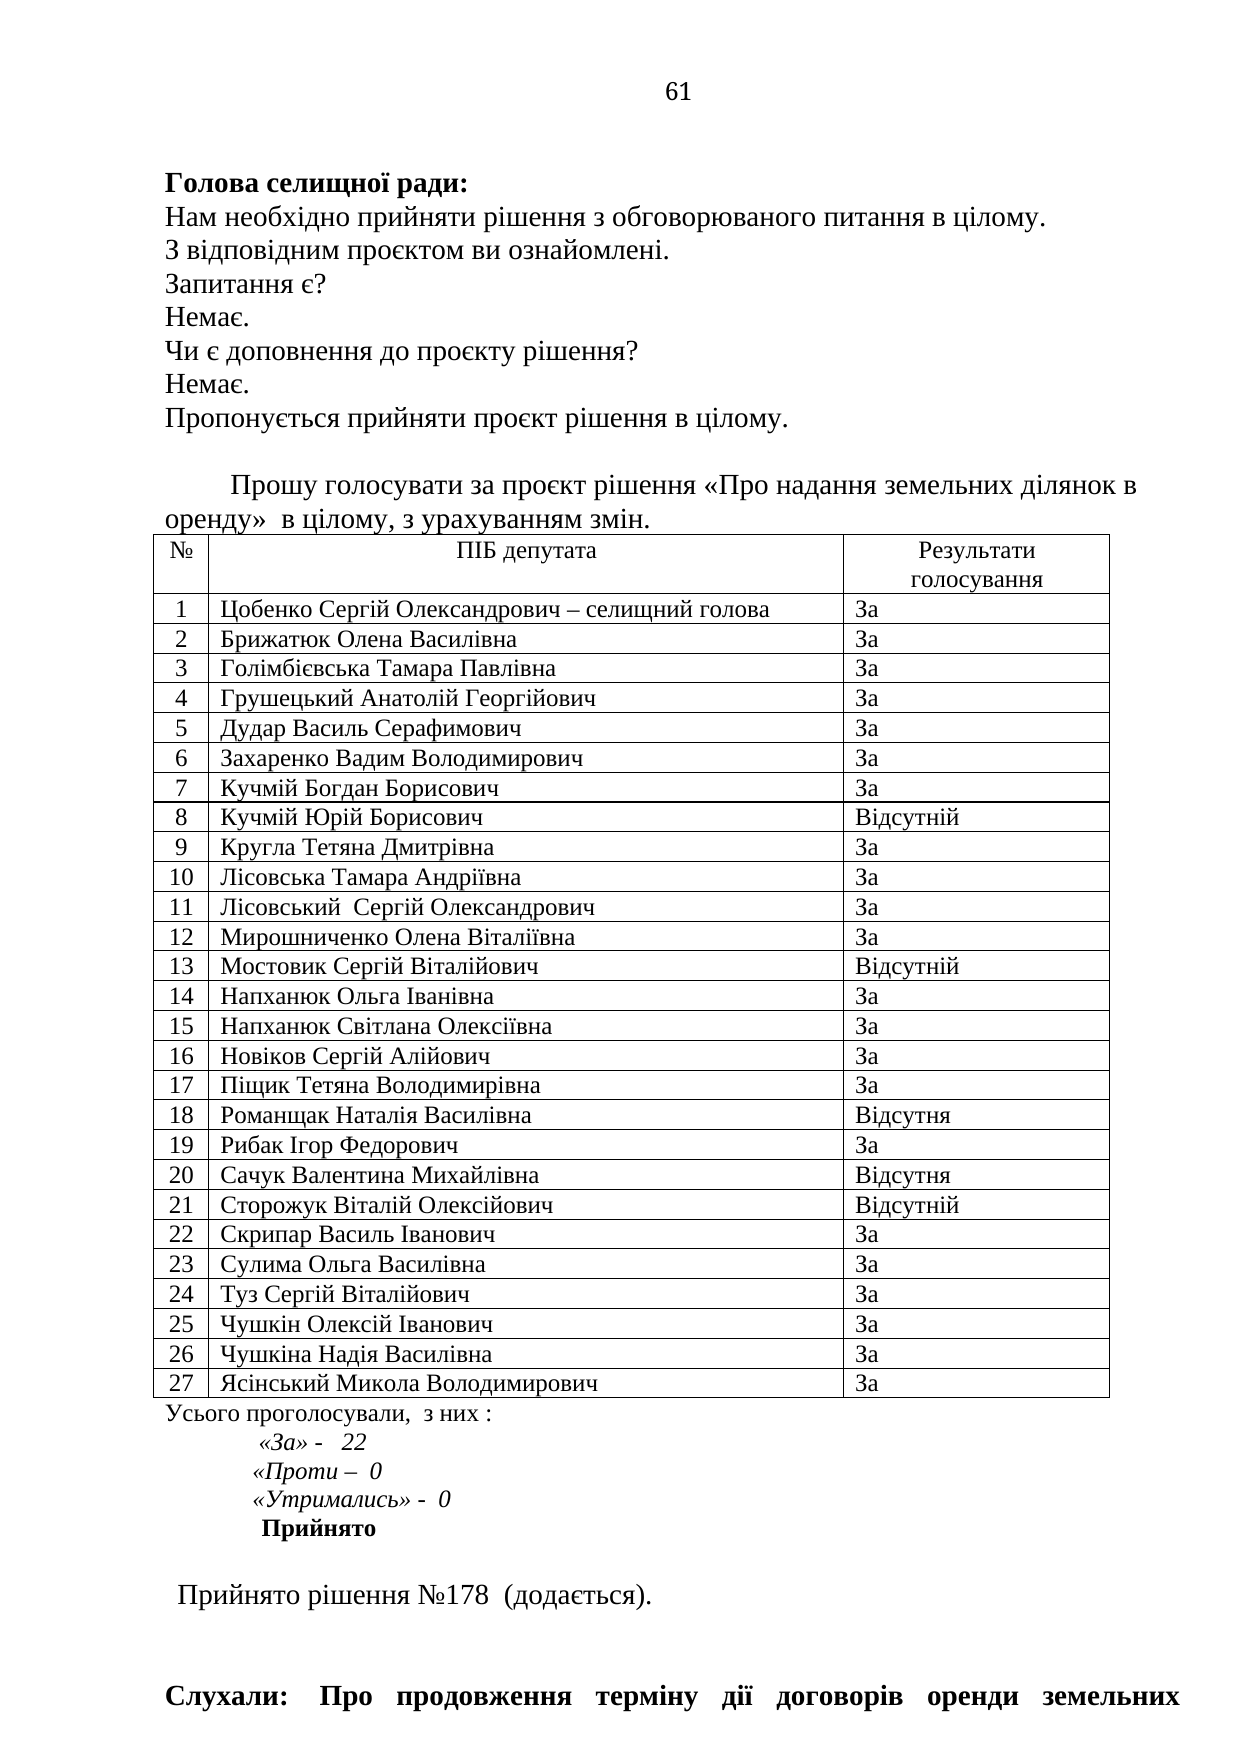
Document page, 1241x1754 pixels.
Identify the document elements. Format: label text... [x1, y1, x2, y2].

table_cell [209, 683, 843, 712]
subtitle Прийнято рішення №178 (додається). [177, 1577, 1192, 1611]
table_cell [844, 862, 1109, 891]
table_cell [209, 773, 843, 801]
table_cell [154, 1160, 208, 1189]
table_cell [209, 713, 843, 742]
text Немає. [164, 367, 1192, 400]
text Немає. [164, 299, 1192, 333]
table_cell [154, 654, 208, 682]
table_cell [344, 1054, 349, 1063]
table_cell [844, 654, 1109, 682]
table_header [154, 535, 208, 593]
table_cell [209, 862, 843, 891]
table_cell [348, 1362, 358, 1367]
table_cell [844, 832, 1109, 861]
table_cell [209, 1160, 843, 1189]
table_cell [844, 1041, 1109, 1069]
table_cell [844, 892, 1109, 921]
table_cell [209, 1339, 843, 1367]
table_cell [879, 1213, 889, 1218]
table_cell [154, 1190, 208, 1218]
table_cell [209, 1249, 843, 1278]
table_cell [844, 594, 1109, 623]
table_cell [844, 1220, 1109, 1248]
text Запитання є? [164, 266, 1192, 299]
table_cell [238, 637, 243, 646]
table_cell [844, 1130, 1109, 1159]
text «Проти – 0 [252, 1456, 1192, 1484]
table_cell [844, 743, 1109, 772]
text «За» - 22 [252, 1427, 1192, 1456]
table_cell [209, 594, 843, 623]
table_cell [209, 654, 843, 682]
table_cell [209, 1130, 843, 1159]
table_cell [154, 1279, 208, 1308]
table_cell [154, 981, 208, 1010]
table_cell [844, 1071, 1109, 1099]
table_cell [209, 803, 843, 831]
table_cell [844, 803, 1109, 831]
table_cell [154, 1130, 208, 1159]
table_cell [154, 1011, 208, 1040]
text «Утримались» - 0 [252, 1484, 1192, 1513]
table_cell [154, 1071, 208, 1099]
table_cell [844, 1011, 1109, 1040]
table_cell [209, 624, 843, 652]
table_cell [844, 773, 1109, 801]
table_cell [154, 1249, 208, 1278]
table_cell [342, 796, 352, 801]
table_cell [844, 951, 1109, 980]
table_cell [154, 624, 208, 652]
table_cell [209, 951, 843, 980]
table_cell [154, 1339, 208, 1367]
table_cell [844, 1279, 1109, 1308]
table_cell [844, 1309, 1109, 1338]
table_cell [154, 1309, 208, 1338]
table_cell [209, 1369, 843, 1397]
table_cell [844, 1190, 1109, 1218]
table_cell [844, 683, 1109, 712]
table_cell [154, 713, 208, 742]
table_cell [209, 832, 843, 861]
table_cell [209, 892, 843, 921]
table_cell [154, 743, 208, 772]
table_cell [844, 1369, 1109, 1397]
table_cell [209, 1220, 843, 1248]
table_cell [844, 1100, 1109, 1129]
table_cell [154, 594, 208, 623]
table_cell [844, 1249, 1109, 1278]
text Пропонується прийняти проєкт рішення в цілому. [164, 400, 1192, 434]
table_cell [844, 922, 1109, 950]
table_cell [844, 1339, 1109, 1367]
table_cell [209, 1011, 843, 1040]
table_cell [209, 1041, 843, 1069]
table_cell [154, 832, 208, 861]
text Усього проголосували, з них : [164, 1398, 1192, 1427]
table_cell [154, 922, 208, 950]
text Чи є доповнення до проєкту рішення? [164, 333, 1192, 367]
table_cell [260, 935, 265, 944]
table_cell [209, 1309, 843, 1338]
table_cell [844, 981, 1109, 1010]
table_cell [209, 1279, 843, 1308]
text Прошу голосувати за проєкт рішення «Про надання земельних ділянок в оренду» в цілому, з урахуванням змін. [164, 467, 1192, 534]
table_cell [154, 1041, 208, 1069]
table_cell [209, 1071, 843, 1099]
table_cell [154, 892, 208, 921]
text З відповідним проєктом ви ознайомлені. [164, 232, 1192, 266]
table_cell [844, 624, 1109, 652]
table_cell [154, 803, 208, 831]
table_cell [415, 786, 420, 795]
text Прийнято [261, 1513, 1192, 1542]
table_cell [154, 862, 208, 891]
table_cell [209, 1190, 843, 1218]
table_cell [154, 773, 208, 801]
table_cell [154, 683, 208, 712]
text Голова селищної ради: [164, 165, 1182, 199]
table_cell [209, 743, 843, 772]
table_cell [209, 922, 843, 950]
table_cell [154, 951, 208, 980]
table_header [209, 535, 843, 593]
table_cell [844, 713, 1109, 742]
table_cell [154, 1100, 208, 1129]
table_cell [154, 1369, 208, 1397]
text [164, 1678, 1181, 1712]
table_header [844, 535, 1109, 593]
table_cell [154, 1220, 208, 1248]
text Нам необхідно прийняти рішення з обговорюваного питання в цілому. [164, 199, 1192, 232]
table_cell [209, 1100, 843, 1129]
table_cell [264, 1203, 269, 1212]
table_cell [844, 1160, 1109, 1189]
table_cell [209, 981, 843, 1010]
